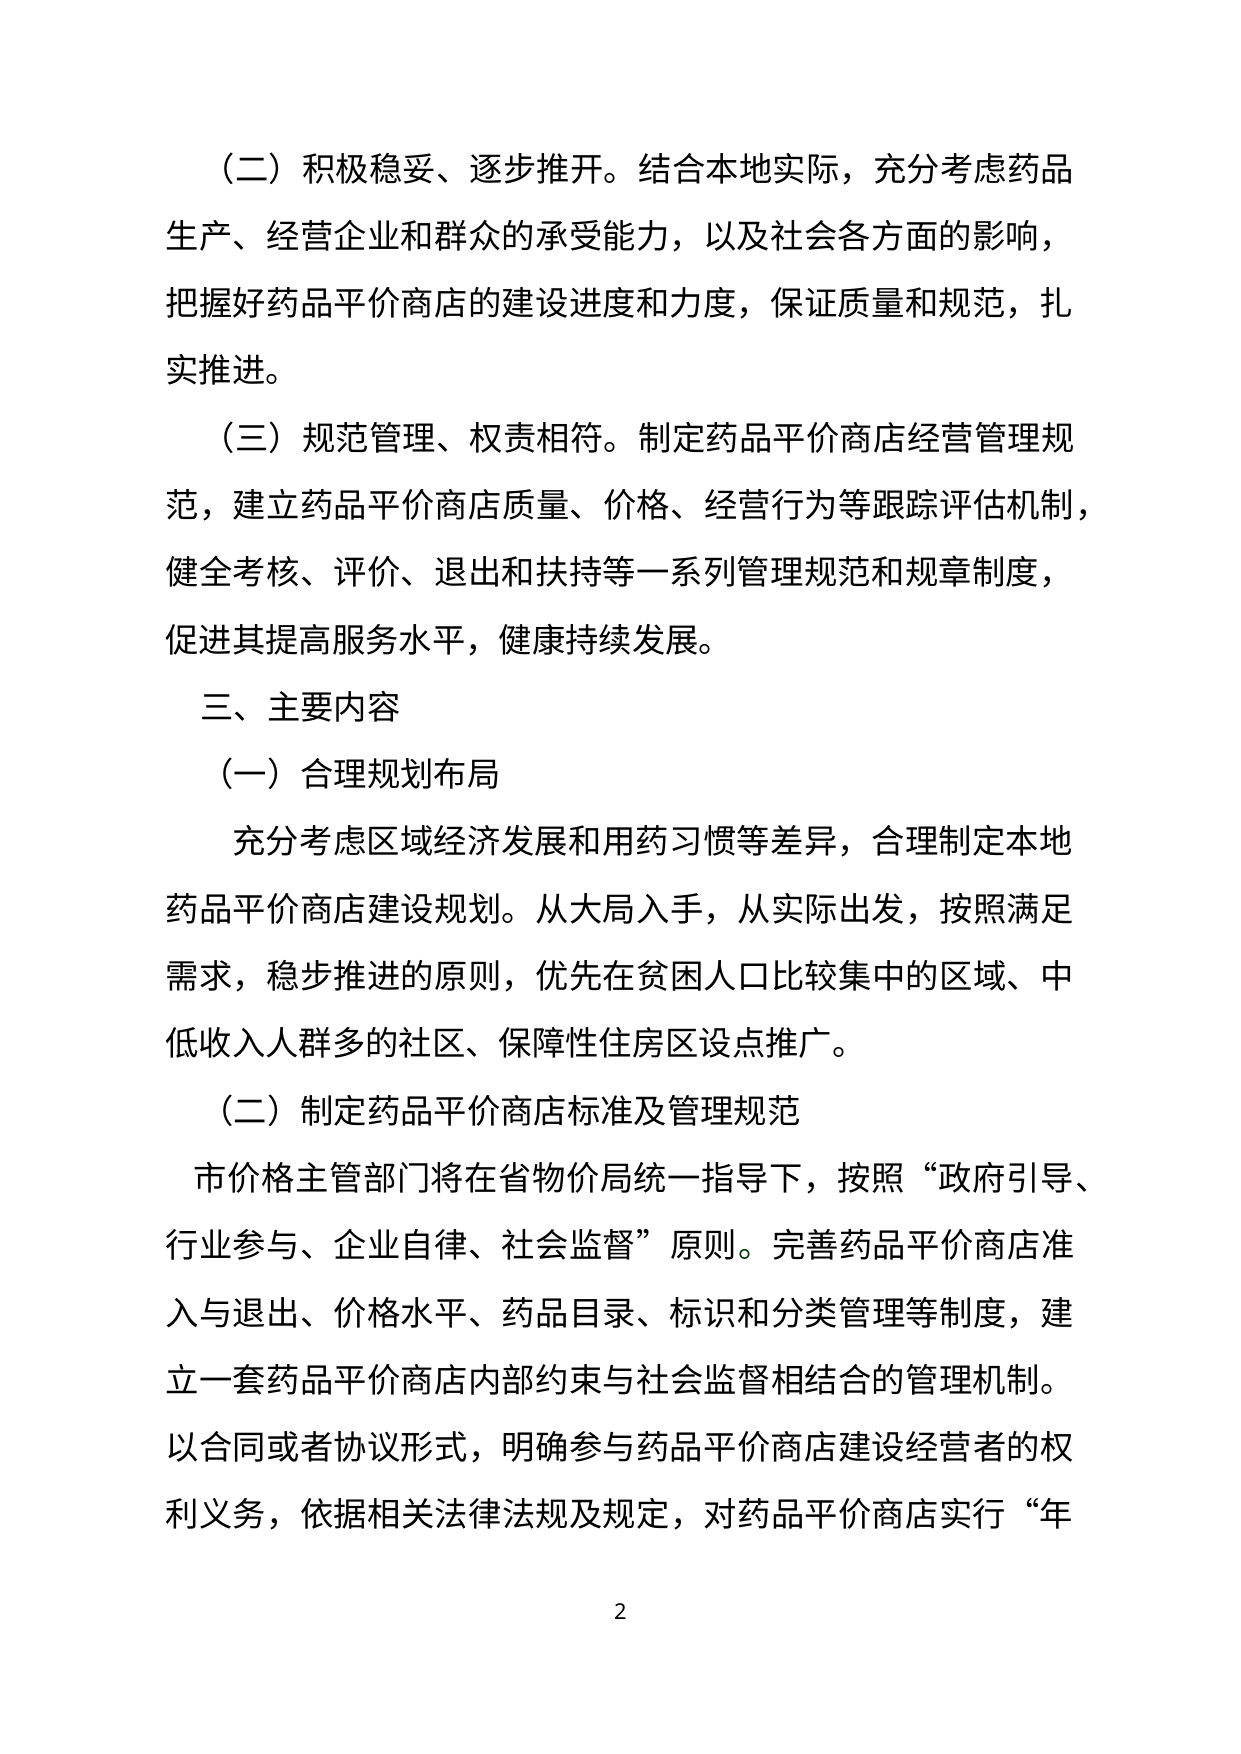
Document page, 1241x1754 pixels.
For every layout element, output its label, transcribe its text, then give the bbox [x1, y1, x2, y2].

text （二）积极稳妥、逐步推开。结合本地实际，充分考虑药品生产、经营企业和群众的承受能力，以及社会各方面的影响，把握好药品平价商店的建设进度和力度，保证质量和规范，扎实推进。 [165, 142, 1075, 412]
text 三、主要内容 [165, 681, 1075, 748]
text 充分考虑区域经济发展和用药习惯等差异，合理制定本地药品平价商店建设规划。从大局入手，从实际出发，按照满足需求，稳步推进的原则，优先在贫困人口比较集中的区域、中低收入人群多的社区、保障性住房区设点推广。 [165, 815, 1075, 1084]
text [165, 1152, 1075, 1556]
text （二）制定药品平价商店标准及管理规范 [165, 1084, 1075, 1152]
text （一）合理规划布局 [165, 748, 1075, 815]
text （三）规范管理、权责相符。制定药品平价商店经营管理规范，建立药品平价商店质量、价格、经营行为等跟踪评估机制，健全考核、评价、退出和扶持等一系列管理规范和规章制度，促进其提高服务水平，健康持续发展。 [165, 412, 1075, 681]
